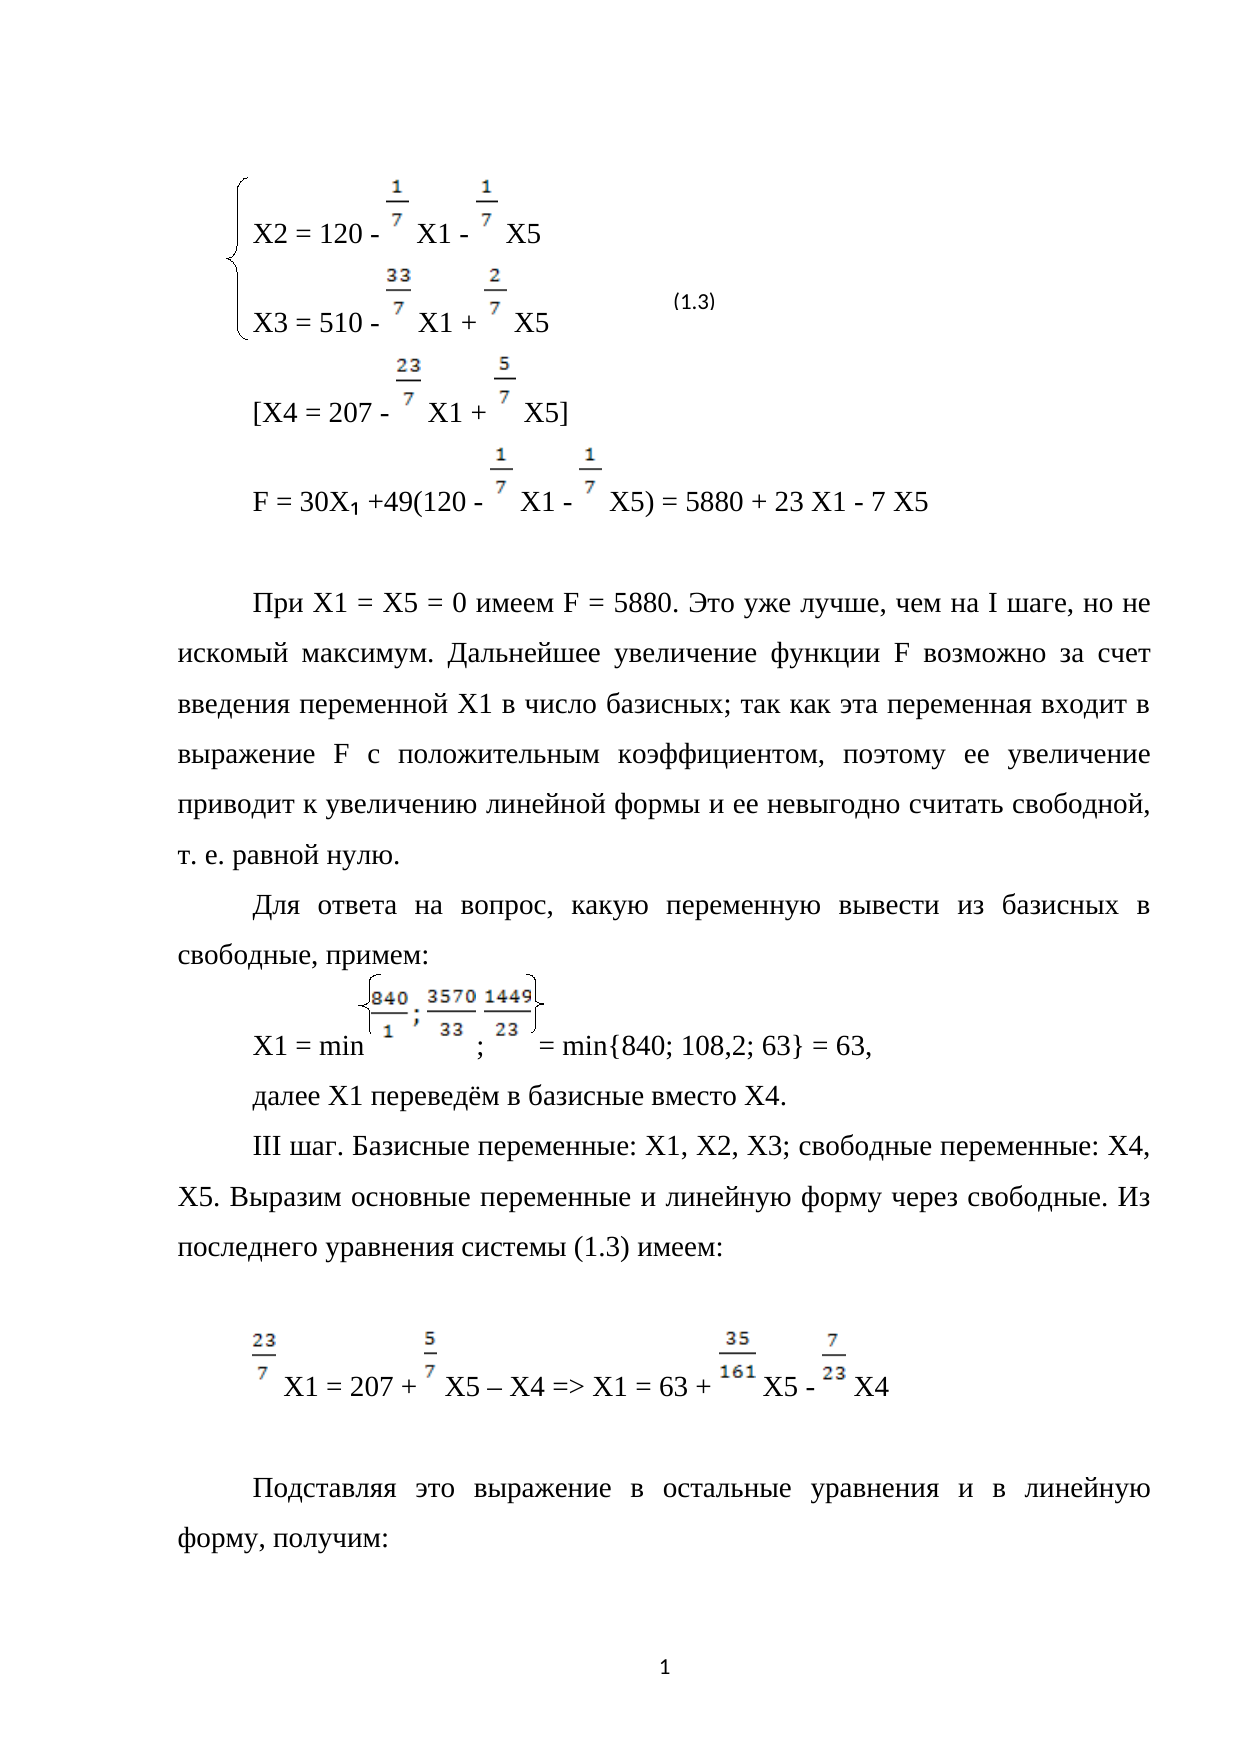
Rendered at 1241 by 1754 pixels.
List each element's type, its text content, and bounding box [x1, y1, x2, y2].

picture [252, 1331, 276, 1397]
picture [484, 987, 531, 1055]
text При Х1 = Х5 = 0 имеем F = 5880. Это уже лучше, чем на I шаге, но не искомый максимум. Дальнейшее увеличение функции F возможно за счет введения переменной Х1 в число базисных; так как эта переменная входит в выражение F с положительным коэффициентом, поэтому ее увеличение приводит к увеличению линейной формы и ее невыгодно считать свободной, т. е. равной нулю. [177, 585, 1152, 870]
text [Х4 = 207 - Х1 + Х5] [177, 355, 1152, 428]
picture [424, 1329, 437, 1397]
picture [371, 989, 421, 1055]
picture [476, 177, 498, 244]
text Подставляя это выражение в остальные уравнения и в линейную форму, получим: [177, 1470, 1152, 1554]
picture [386, 177, 409, 244]
text Х2 = 120 - Х1 - Х5 [177, 177, 1152, 249]
picture [484, 266, 507, 332]
picture [490, 445, 513, 511]
text Х1 = min ; = min{840; 108,2; 63} = 63, [177, 988, 1152, 1061]
text Для ответа на вопрос, какую переменную вывести из базисных в свободные, примем: [177, 887, 1152, 971]
picture [396, 356, 421, 423]
picture [822, 1331, 846, 1397]
text далее Х1 переведём в базисные вместо Х4. [177, 1078, 1152, 1112]
text Х1 = 207 + Х5 – Х4 => Х1 = 63 + Х5 - Х4 [177, 1329, 1152, 1403]
picture [579, 445, 602, 511]
text Х3 = 510 - Х1 + Х5 [177, 266, 1152, 338]
text III шаг. Базисные переменные: Х1, Х2, Х3; свободные переменные: Х4, Х5. Выразим основные переменные и линейную форму через свободные. Из последнего уравнения системы (1.3) имеем: [177, 1128, 1152, 1262]
picture [427, 987, 476, 1055]
picture [386, 266, 411, 332]
text F = 30Х₁ +49(120 - Х1 - Х5) = 5880 + 23 Х1 - 7 Х5 [177, 445, 1152, 517]
picture [494, 354, 516, 423]
picture [719, 1329, 756, 1397]
